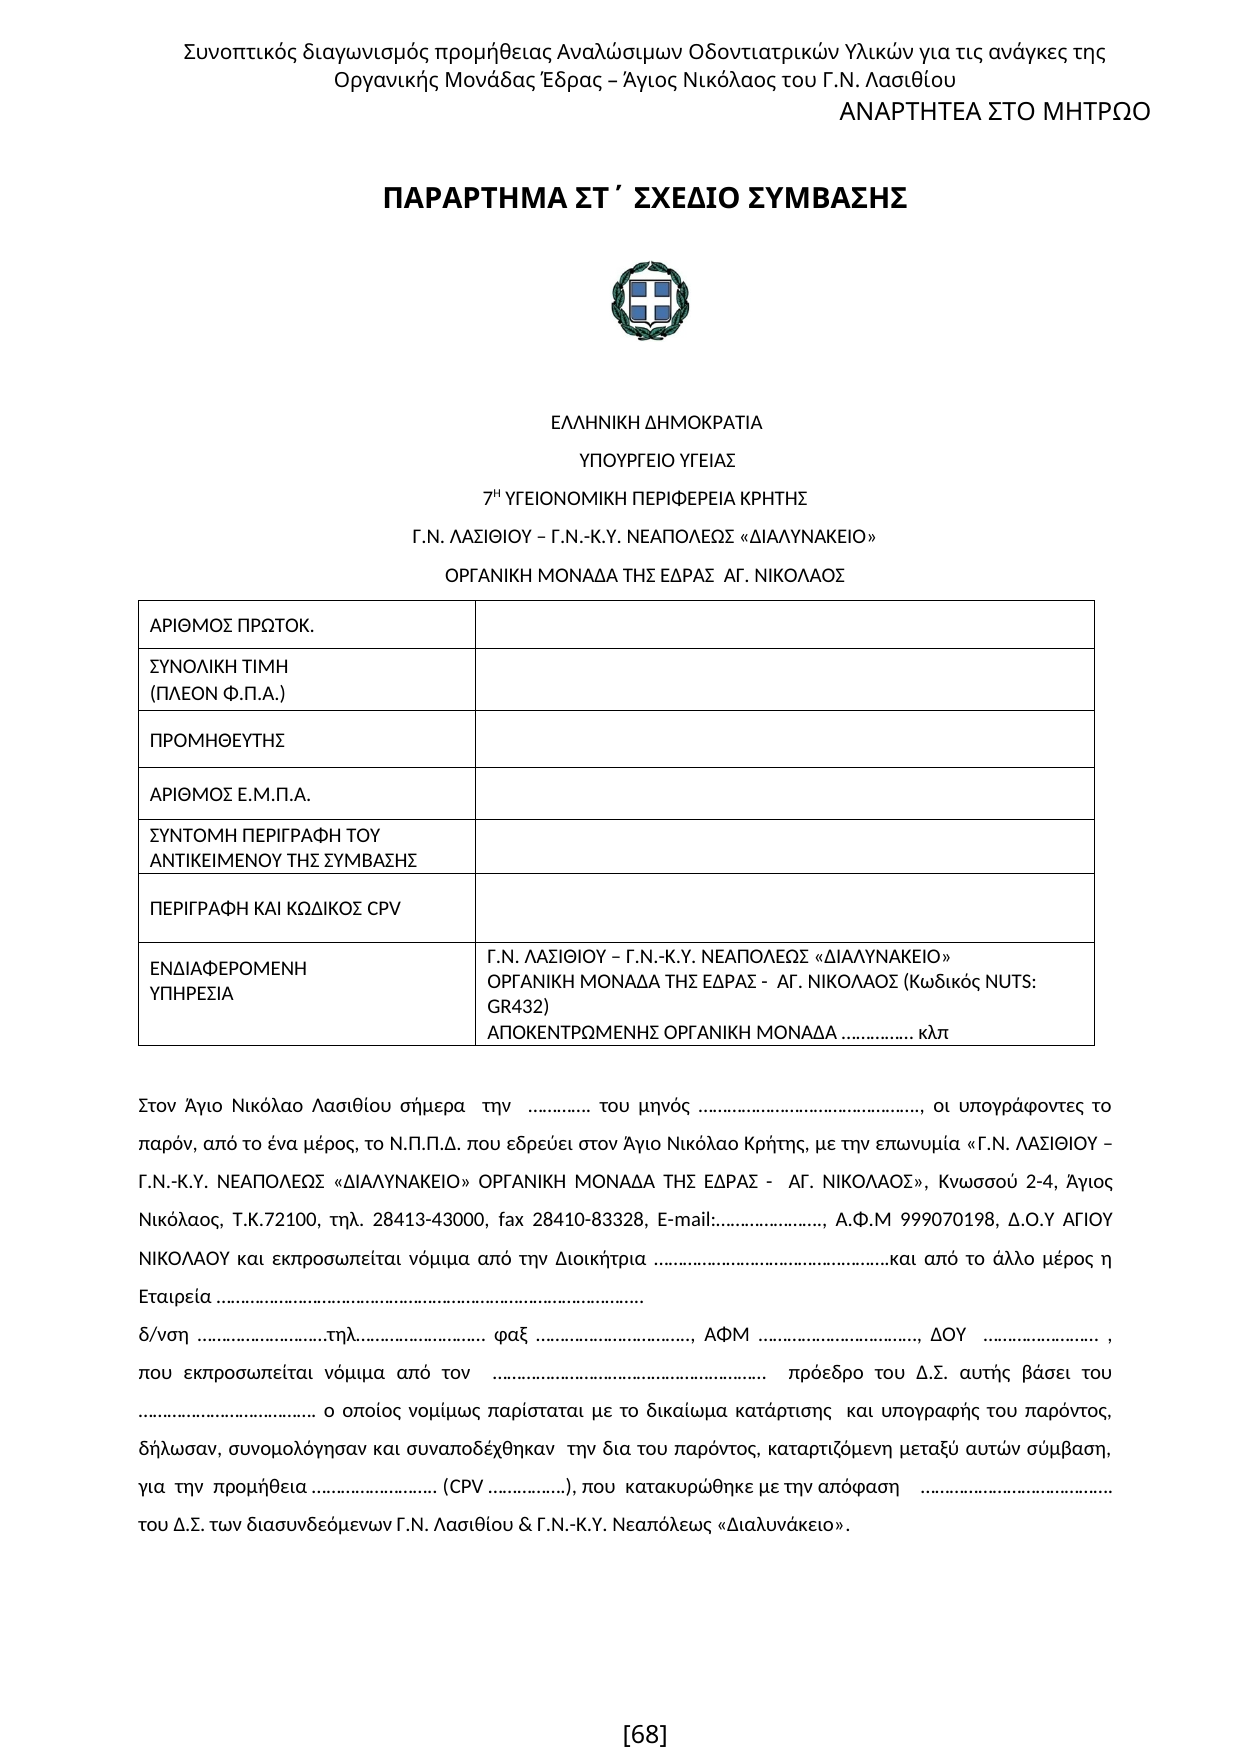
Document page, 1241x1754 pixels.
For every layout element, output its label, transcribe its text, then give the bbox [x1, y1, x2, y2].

text ΥΠΟΥΡΓΕΙΟ ΥΓΕΙΑΣ [138, 447, 1152, 473]
table_header ΑΡΙΘΜΟΣ ΠΡΩΤΟΚ. [139, 601, 475, 648]
table_cell [476, 768, 1094, 819]
table_cell ΣΥΝΟΛΙΚΗ ΤΙΜΗ (ΠΛΕΟΝ Φ.Π.Α.) [139, 649, 475, 710]
table_cell ΣΥΝΤΟΜΗ ΠΕΡΙΓΡΑΦΗ ΤΟΥ ΑΝΤΙΚΕΙΜΕΝΟΥ ΤΗΣ ΣΥΜΒΑΣΗΣ [139, 820, 475, 873]
table_cell ΑΡΙΘΜΟΣ Ε.Μ.Π.Α. [139, 768, 475, 819]
table_cell Γ.Ν. ΛΑΣΙΘΙΟΥ – Γ.Ν.-Κ.Υ. ΝΕΑΠΟΛΕΩΣ «ΔΙΑΛΥΝΑΚΕΙΟ» ΟΡΓΑΝΙΚΗ ΜΟΝΑΔΑ ΤΗΣ ΕΔΡΑΣ - ΑΓ. ΝΙΚΟΛΑΟΣ (Κωδικός ΝUTS: GR432) ΑΠΟΚΕΝΤΡΩΜΕΝΗΣ ΟΡΓΑΝΙΚΗ ΜΟΝΑΔΑ …………… κλπ [476, 943, 1094, 1044]
table_cell [476, 649, 1094, 710]
text δ/νση ………………………τηλ……………………… φαξ ………………………….., ΑΦΜ ……………………………, ΔΟΥ …………………… , που εκπροσωπείται νόμιμα από τον ………………………………………………… πρόεδρο του Δ.Σ. αυτής βάσει του ………………………………. ο οποίος νομίμως παρίσταται με το δικαίωμα κατάρτισης και υπογραφής του παρόντος, δήλωσαν, συνομολόγησαν και συναποδέχθηκαν την δια του παρόντος, καταρτιζόμενη μεταξύ αυτών σύμβαση, για την προμήθεια …………………….. (CPV …………….), που κατακυρώθηκε με την απόφαση …………………………………. του Δ.Σ. των διασυνδεόμενων Γ.Ν. Λασιθίου & Γ.Ν.-Κ.Υ. Νεαπόλεως «Διαλυνάκειο». [138, 1321, 1113, 1537]
table_cell [476, 820, 1094, 873]
text Γ.Ν. ΛΑΣΙΘΙΟΥ – Γ.Ν.-Κ.Υ. ΝΕΑΠΟΛΕΩΣ «ΔΙΑΛΥΝΑΚΕΙΟ» [138, 524, 1152, 549]
table_cell ΠΕΡΙΓΡΑΦΗ ΚΑΙ ΚΩΔΙΚΟΣ CPV [139, 874, 475, 942]
table_cell ΠΡΟΜΗΘΕΥΤΗΣ [139, 711, 475, 767]
text Στον Άγιο Νικόλαο Λασιθίου σήμερα την …………. του μηνός ………………………………………., οι υπογράφοντες το παρόν, από το ένα μέρος, το Ν.Π.Π.Δ. που εδρεύει στον Άγιο Νικόλαο Κρήτης, με την επωνυμία «Γ.Ν. ΛΑΣΙΘΙΟΥ – Γ.Ν.-Κ.Υ. ΝΕΑΠΟΛΕΩΣ «ΔΙΑΛΥΝΑΚΕΙΟ» ΟΡΓΑΝΙΚΗ ΜΟΝΑΔΑ ΤΗΣ ΕΔΡΑΣ - ΑΓ. ΝΙΚΟΛΑΟΣ», Κνωσσού 2-4, Άγιος Νικόλαος, Τ.Κ.72100, τηλ. 28413-43000, fax 28410-83328, Ε-mail:…………………., Α.Φ.Μ 999070198, Δ.Ο.Υ ΑΓΙΟΥ ΝΙΚΟΛΑΟΥ και εκπροσωπείται νόμιμα από την Διοικήτρια ………………………………………….και από το άλλο μέρος η Εταιρεία …………………………………………………………………………….. [138, 1092, 1113, 1308]
text 7Η ΥΓΕΙΟΝΟΜΙΚΗ ΠΕΡΙΦΕΡΕΙΑ ΚΡΗΤΗΣ [138, 486, 1152, 511]
table_cell ΕΝΔΙΑΦΕΡΟΜΕΝΗ ΥΠΗΡΕΣΙΑ [139, 943, 475, 1044]
table_header [476, 601, 1094, 648]
text ΟΡΓΑΝΙΚΗ ΜΟΝΑΔΑ ΤΗΣ ΕΔΡΑΣ ΑΓ. ΝΙΚΟΛΑΟΣ [138, 562, 1152, 587]
text ΕΛΛΗΝΙΚΗ ΔΗΜΟΚΡΑΤΙΑ [438, 409, 1152, 435]
table_cell [476, 711, 1094, 767]
picture [609, 260, 692, 342]
subtitle ΠΑΡΑΡΤΗΜΑ ΣΤ΄ ΣΧΕΔΙΟ ΣΥΜΒΑΣΗΣ [138, 178, 1152, 217]
table_cell [476, 874, 1094, 942]
